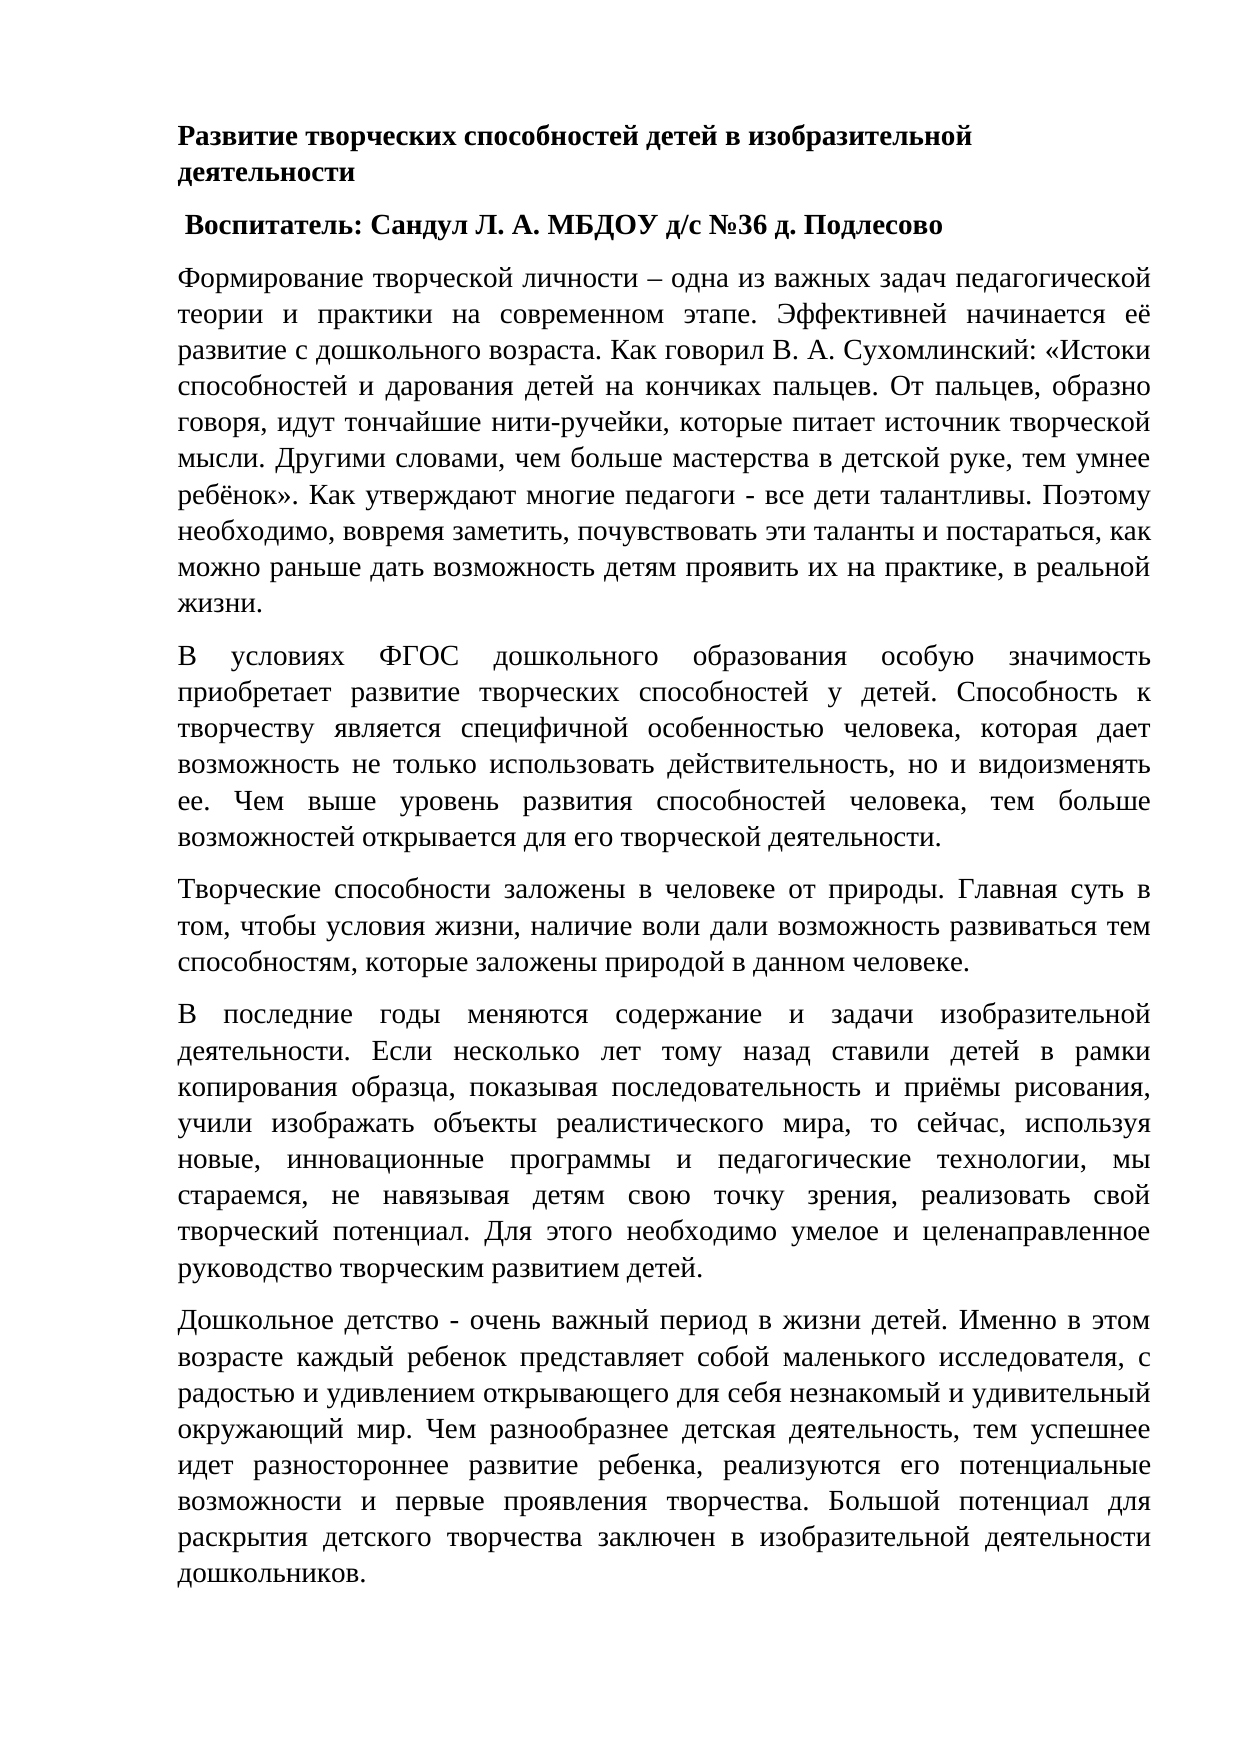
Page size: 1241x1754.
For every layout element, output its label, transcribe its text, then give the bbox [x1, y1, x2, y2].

text В условиях ФГОС дошкольного образования особую значимость приобретает развитие творческих способностей у детей. Способность к творчеству является специфичной особенностью человека, которая дает возможность не только использовать действительность, но и видоизменять ее. Чем выше уровень развития способностей человека, тем больше возможностей открывается для его творческой деятельности. [177, 638, 1152, 852]
text Развитие творческих способностей детей в изобразительной деятельности [177, 118, 1152, 188]
text Дошкольное детство - очень важный период в жизни детей. Именно в этом возрасте каждый ребенок представляет собой маленького исследователя, с радостью и удивлением открывающего для себя незнакомый и удивительный окружающий мир. Чем разнообразнее детская деятельность, тем успешнее идет разностороннее развитие ребенка, реализуются его потенциальные возможности и первые проявления творчества. Большой потенциал для раскрытия детского творчества заключен в изобразительной деятельности дошкольников. [177, 1302, 1152, 1589]
text В последние годы меняются содержание и задачи изобразительной деятельности. Если несколько лет тому назад ставили детей в рамки копирования образца, показывая последовательность и приёмы рисования, учили изображать объекты реалистического мира, то сейчас, используя новые, инновационные программы и педагогические технологии, мы стараемся, не навязывая детям свою точку зрения, реализовать свой творческий потенциал. Для этого необходимо умелое и целенаправленное руководство творческим развитием детей. [177, 997, 1152, 1283]
text Формирование творческой личности – одна из важных задач педагогической теории и практики на современном этапе. Эффективней начинается её развитие с дошкольного возраста. Как говорил В. А. Сухомлинский: «Истоки способностей и дарования детей на кончиках пальцев. От пальцев, образно говоря, идут тончайшие нити-ручейки, которые питает источник творческой мысли. Другими словами, чем больше мастерства в детской руке, тем умнее ребёнок». Как утверждают многие педагоги - все дети талантливы. Поэтому необходимо, вовремя заметить, почувствовать эти таланты и постараться, как можно раньше дать возможность детям проявить их на практике, в реальной жизни. [177, 260, 1152, 619]
text Воспитатель: Сандул Л. А. МБДОУ д/с №36 д. Подлесово [177, 207, 1152, 241]
text Творческие способности заложены в человеке от природы. Главная суть в том, чтобы условия жизни, наличие воли дали возможность развиваться тем способностям, которые заложены природой в данном человеке. [177, 872, 1152, 977]
